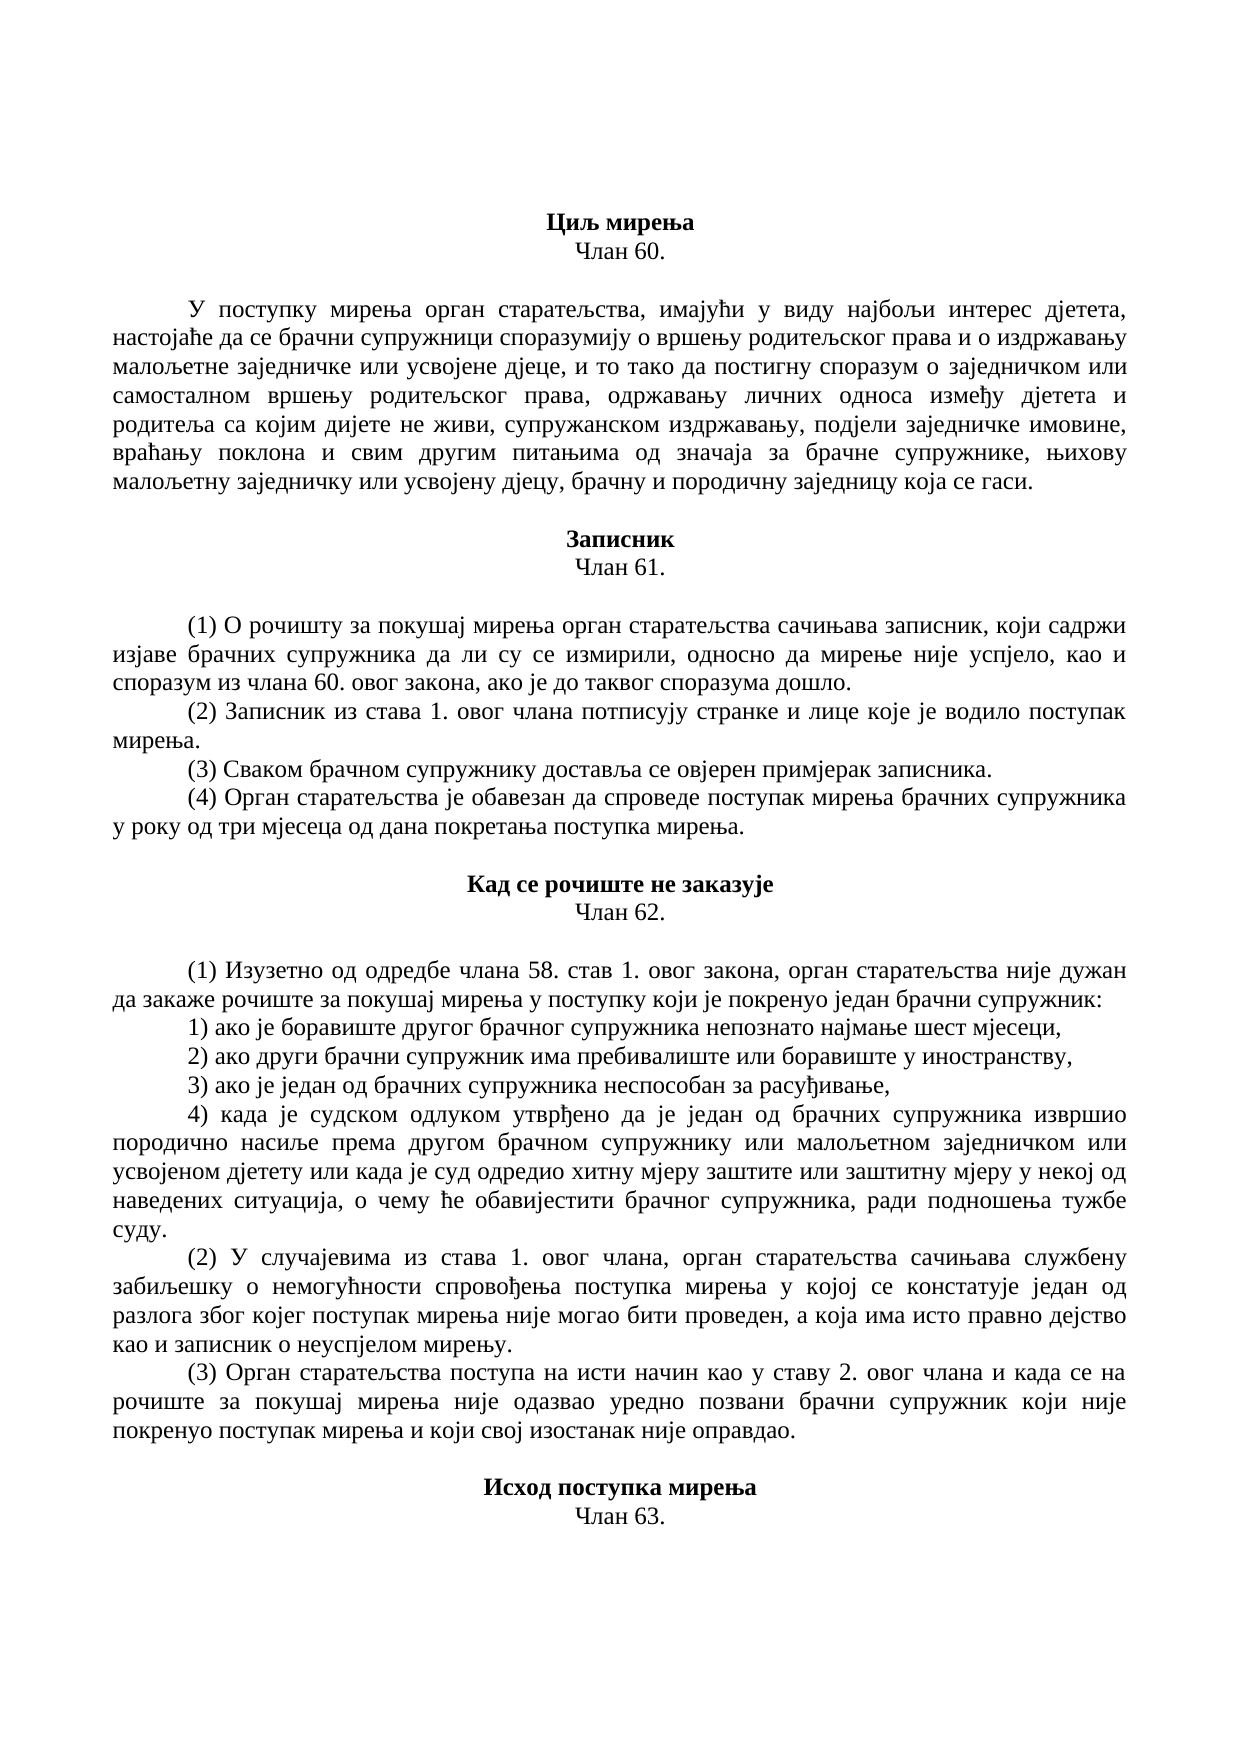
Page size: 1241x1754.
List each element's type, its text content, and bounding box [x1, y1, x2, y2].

text Записник [112, 524, 1128, 552]
text 2) ако други брачни супружник има пребивалиште или боравиште у иностранству, [112, 1041, 1128, 1070]
text (2) У случaјевима из става 1. овог члана, орган старатељства сачињава службену забиљешку о немогућности спровођења поступка мирења у којој се констатује један од разлога због којег поступак мирења није могао бити проведен, а која има исто правно дејство као и записник о неуспјелом мирењу. [112, 1242, 1128, 1357]
text Члан 61. [112, 552, 1128, 581]
text 4) када је судском одлуком утврђено да је један од брачних супружника извршио породично насиље према другом брачном супружнику или малољетном заједничком или усвојеном дјетету или када је суд одредио хитну мјеру заштите или заштитну мјеру у некој од наведених ситуација, о чему ће обавијестити брачног супружника, ради подношења тужбе суду. [112, 1099, 1128, 1242]
text 3) ако је један од брачних супружника неспособан за расуђивање, [112, 1070, 1128, 1099]
text (4) Орган старатељства је обавезан да спроведе поступак мирења брачних супружника у року од три мјесеца од дана покретања поступка мирења. [112, 782, 1128, 840]
text Члан 60. [112, 236, 1128, 265]
text 1) ако је боравиште другог брачног супружника непознато најмање шест мјесеци, [112, 1012, 1128, 1041]
text Кад се рочиште не заказује [112, 869, 1128, 897]
text Члан 62. [112, 897, 1128, 926]
text Исход поступка мирења [112, 1472, 1128, 1501]
text Циљ мирења [112, 207, 1128, 236]
text (2) Записник из става 1. овог члана потписују странке и лице које је водило поступак мирења. [112, 696, 1128, 754]
text (3) Сваком брачном супружнику доставља се овјерен примјерак записника. [112, 754, 1128, 782]
text (1) О рочишту за покушај мирења орган старатељства сачињава записник, који садржи изјаве брачних супружника да ли су се измирили, односно да мирење није успјело, као и споразум из члана 60. овог закона, ако је до таквог споразума дошло. [112, 610, 1128, 696]
text (3) Орган старатељства поступа на исти начин као у ставу 2. овог члана и када се на рочиште за покушај мирења није одазвао уредно позвани брачни супружник који није покренуо поступак мирења и који свој изостанак није оправдао. [112, 1357, 1128, 1444]
text Члан 63. [112, 1501, 1128, 1530]
text У поступку мирења орган старатељства, имајући у виду најбољи интерес дјетета, настојаће да се брачни супружници споразумију о вршењу родитељског права и о издржавању малољетне заједничке или усвојене дјеце, и то тако да постигну споразум о заједничком или самосталном вршењу родитељског права, одржавању личних односа између дјетета и родитеља са којим дијете не живи, супружанском издржавању, подјели заједничке имовине, враћању поклона и свим другим питањима од значаја за брачне супружнике, њихову малољетну заједничку или усвојену дјецу, брачну и породичну заједницу која се гаси. [112, 294, 1128, 495]
text (1) Изузетно од одредбе члана 58. став 1. овог закона, орган старатељства није дужан да закаже рочиште за покушај мирења у поступку који је покренуо један брачни супружник: [112, 955, 1128, 1012]
